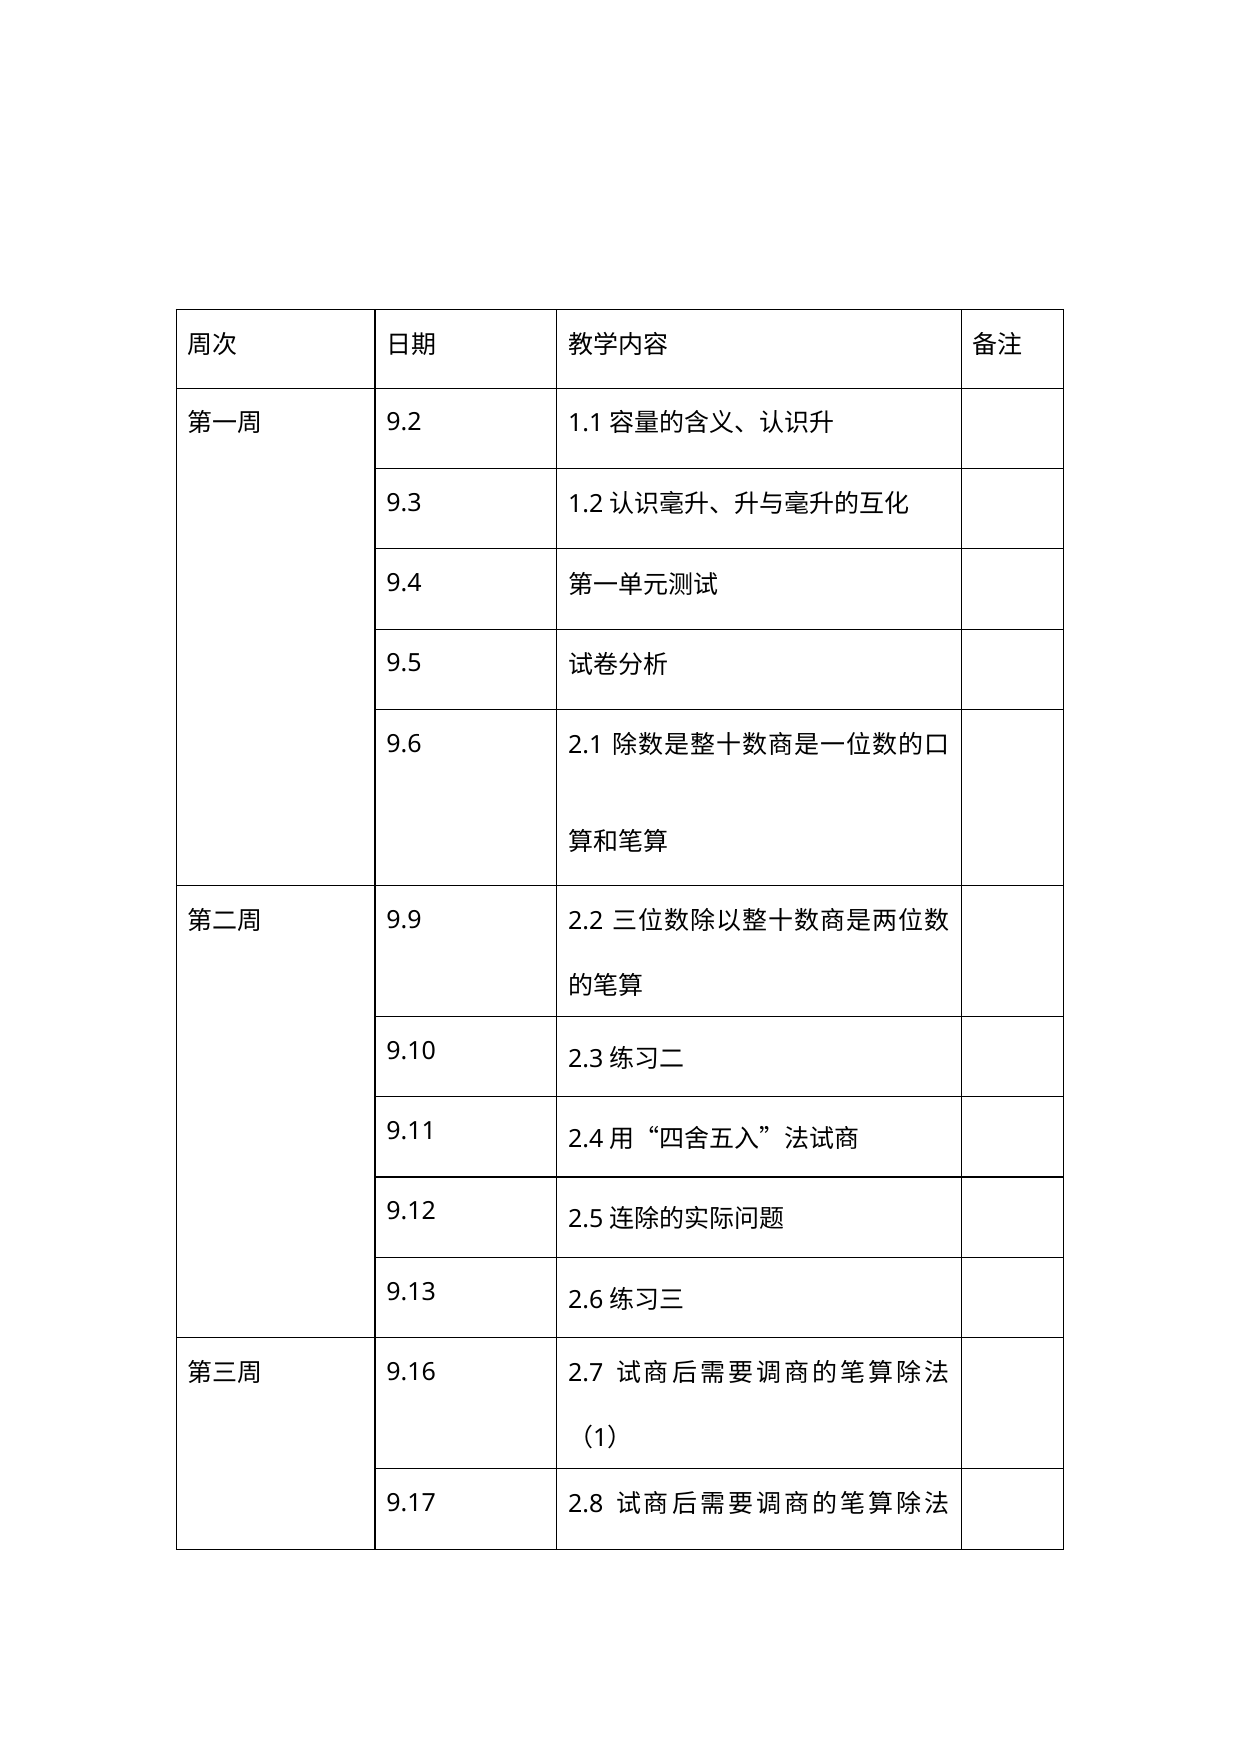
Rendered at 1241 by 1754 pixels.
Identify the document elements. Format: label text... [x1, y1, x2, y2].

table_cell 9.10 [376, 1017, 556, 1096]
table_cell 第一单元测试 [557, 549, 961, 628]
table_cell [962, 710, 1063, 885]
table_cell [962, 886, 1063, 1016]
table_cell 9.3 [376, 469, 556, 548]
table_header 教学内容 [557, 310, 961, 387]
table_cell [962, 1017, 1063, 1096]
table_cell 9.12 [376, 1178, 556, 1257]
table_cell [962, 630, 1063, 709]
table_cell 2.4 用“四舍五入”法试商 [557, 1097, 961, 1176]
table_cell [962, 549, 1063, 628]
table_cell 1.2 认识毫升、升与毫升的互化 [557, 469, 961, 548]
table_cell 9.11 [376, 1097, 556, 1176]
table_cell [962, 389, 1063, 468]
table_cell [962, 469, 1063, 548]
table_cell [962, 1469, 1063, 1548]
table_cell 9.6 [376, 710, 556, 885]
table_cell 9.16 [376, 1338, 556, 1468]
table_cell 9.2 [376, 389, 556, 468]
table_header 备注 [962, 310, 1063, 387]
table_cell 试卷分析 [557, 630, 961, 709]
table_cell 9.5 [376, 630, 556, 709]
table_cell 第二周 [177, 886, 374, 1337]
table_cell [962, 1178, 1063, 1257]
table_cell 2.6 练习三 [557, 1258, 961, 1337]
table_cell 9.17 [376, 1469, 556, 1548]
table_cell 9.9 [376, 886, 556, 1016]
table_cell [962, 1338, 1063, 1468]
table_cell 2.2 三位数除以整十数商是两位数的笔算 [557, 886, 961, 1016]
table_cell 1.1 容量的含义、认识升 [557, 389, 961, 468]
table_cell 第三周 [177, 1338, 374, 1548]
table_cell 2.8 试商后需要调商的笔算除法（2） [557, 1469, 961, 1548]
table_header 日期 [376, 310, 556, 387]
table_cell [962, 1097, 1063, 1176]
table_cell 2.7 试商后需要调商的笔算除法（1） [557, 1338, 961, 1468]
table_cell 第一周 [177, 389, 374, 885]
table_cell 9.4 [376, 549, 556, 628]
table_cell 9.13 [376, 1258, 556, 1337]
table_cell [962, 1258, 1063, 1337]
table_cell 2.1 除数是整十数商是一位数的口算和笔算 [557, 710, 961, 885]
table_header 周次 [177, 310, 374, 387]
table_cell 2.5 连除的实际问题 [557, 1178, 961, 1257]
table_cell 2.3 练习二 [557, 1017, 961, 1096]
